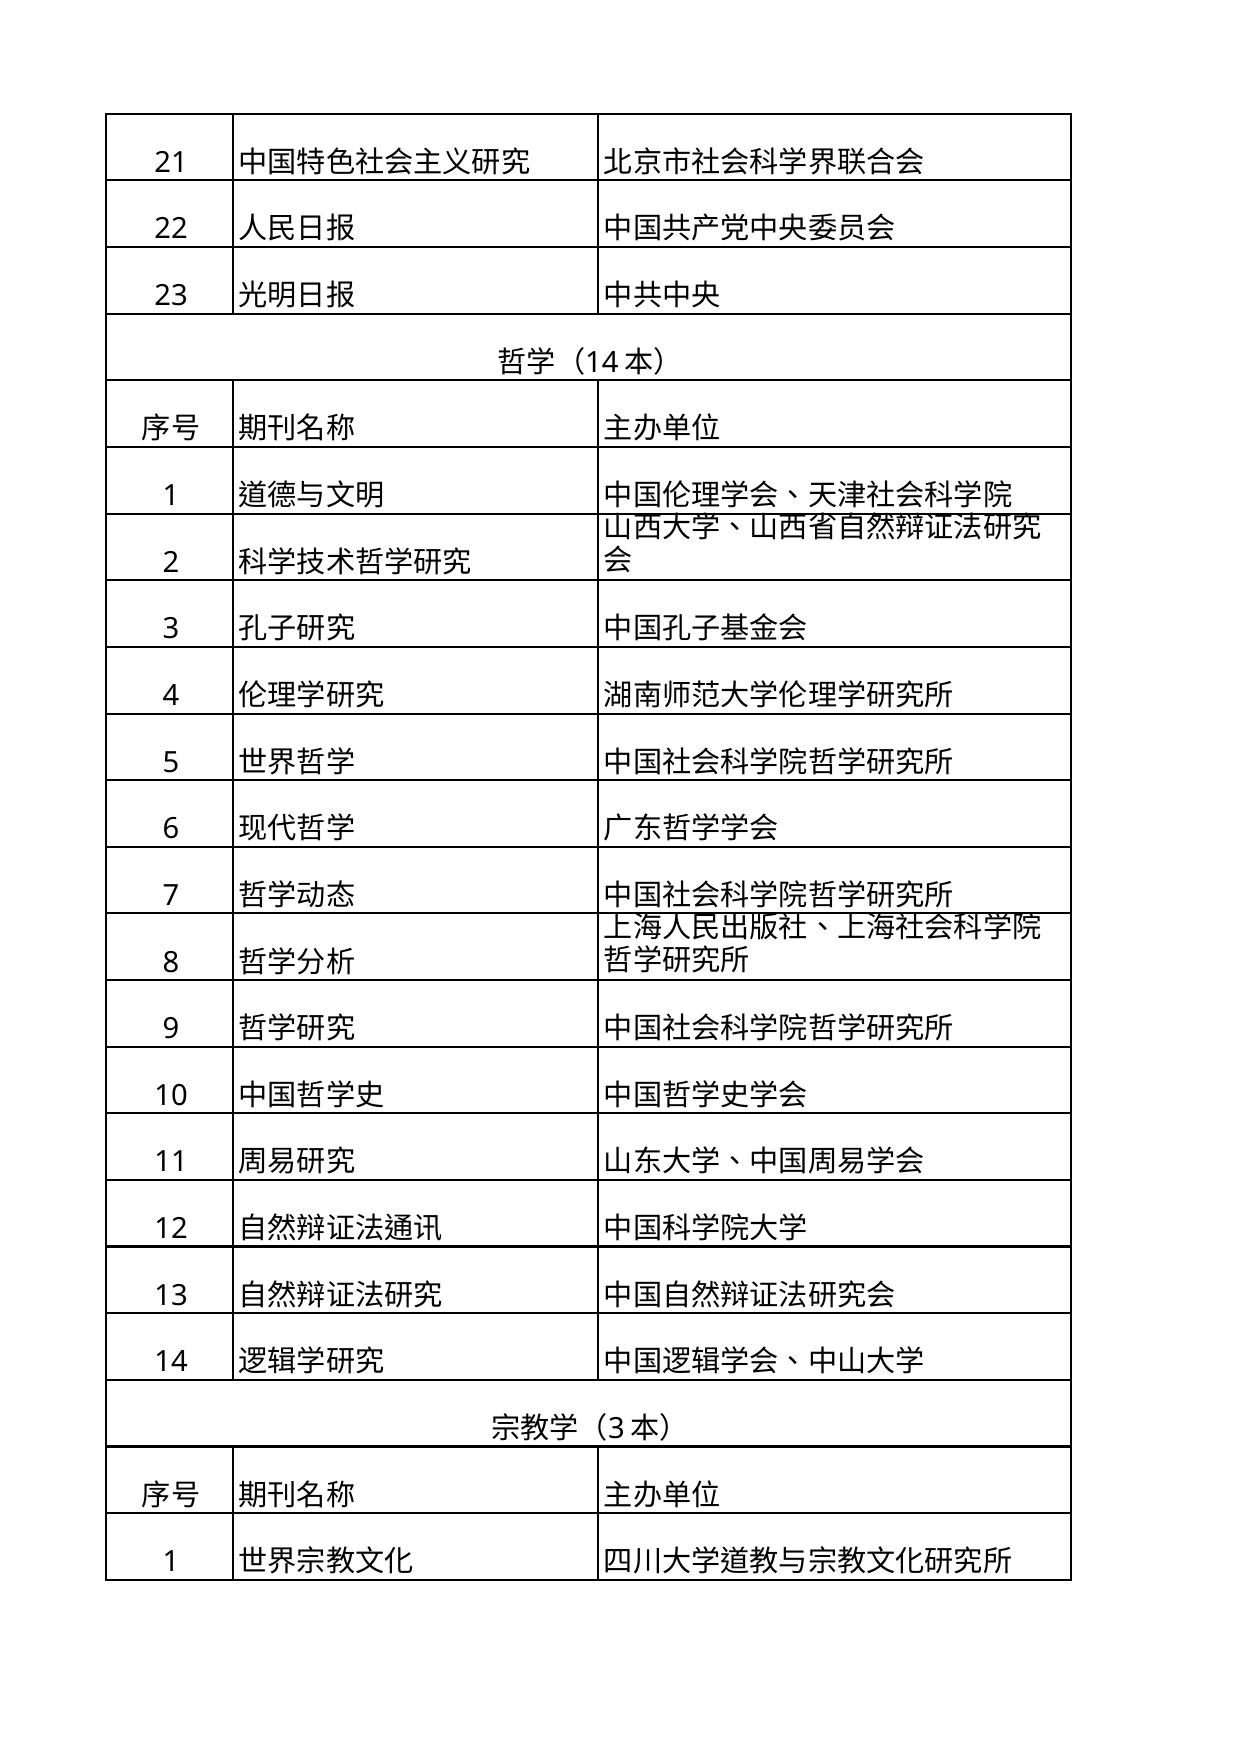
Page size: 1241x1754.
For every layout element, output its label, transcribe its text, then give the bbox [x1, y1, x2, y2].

table_cell 哲学研究 [234, 981, 597, 1046]
table_cell 中国科学院大学 [599, 1181, 1070, 1245]
table_cell 14 [107, 1314, 232, 1379]
table_cell 自然辩证法研究 [234, 1248, 597, 1312]
table_header 北京市社会科学界联合会 [599, 115, 1070, 179]
table_cell 2 [107, 515, 232, 579]
table_cell 1 [107, 448, 232, 512]
table_cell 6 [107, 781, 232, 846]
table_cell 湖南师范大学伦理学研究所 [599, 648, 1070, 712]
table_cell 宗教学（3本） [107, 1381, 1070, 1445]
table_cell 逻辑学研究 [234, 1314, 597, 1379]
table_cell 世界宗教文化 [234, 1514, 597, 1579]
table_cell 13 [107, 1248, 232, 1312]
table_cell 23 [107, 248, 232, 312]
table_cell 四川大学道教与宗教文化研究所 [599, 1514, 1070, 1579]
table_cell 道德与文明 [234, 448, 597, 512]
table_cell 11 [107, 1114, 232, 1179]
table_cell 哲学（14本） [107, 315, 1070, 379]
table_cell 期刊名称 [234, 1448, 597, 1512]
table_cell 光明日报 [234, 248, 597, 312]
table_cell 中国哲学史 [234, 1048, 597, 1112]
table_cell 世界哲学 [234, 715, 597, 779]
table_cell 现代哲学 [234, 781, 597, 846]
table_cell 22 [107, 181, 232, 246]
table_cell 广东哲学学会 [599, 781, 1070, 846]
table_cell 中国孔子基金会 [599, 581, 1070, 646]
table_cell 7 [107, 848, 232, 912]
table_cell 人民日报 [234, 181, 597, 246]
table_cell 中国社会科学院哲学研究所 [599, 848, 1070, 912]
table_cell 山东大学、中国周易学会 [599, 1114, 1070, 1179]
table_cell 8 [107, 914, 232, 979]
table_cell 中国哲学史学会 [599, 1048, 1070, 1112]
table_cell 9 [107, 981, 232, 1046]
table_cell 12 [107, 1181, 232, 1245]
table_cell 4 [107, 648, 232, 712]
table_cell 中国伦理学会、天津社会科学院 [599, 448, 1070, 512]
table_cell 3 [107, 581, 232, 646]
table_cell 中国自然辩证法研究会 [599, 1248, 1070, 1312]
table_cell 自然辩证法通讯 [234, 1181, 597, 1245]
table_header 中国特色社会主义研究 [234, 115, 597, 179]
table_cell 5 [107, 715, 232, 779]
table_cell 哲学动态 [234, 848, 597, 912]
table_cell 孔子研究 [234, 581, 597, 646]
table_cell 主办单位 [599, 1448, 1070, 1512]
table_header 21 [107, 115, 232, 179]
table_cell 周易研究 [234, 1114, 597, 1179]
table_cell 1 [107, 1514, 232, 1579]
table_cell 科学技术哲学研究 [234, 515, 597, 579]
table_cell 中共中央 [599, 248, 1070, 312]
table_cell 主办单位 [599, 381, 1070, 446]
table_cell 哲学分析 [234, 914, 597, 979]
table_cell 伦理学研究 [234, 648, 597, 712]
table_cell 中国社会科学院哲学研究所 [599, 981, 1070, 1046]
table_cell 上海人民出版社、上海社会科学院 哲学研究所 [599, 914, 1070, 979]
table_cell 序号 [107, 381, 232, 446]
table_cell 中国共产党中央委员会 [599, 181, 1070, 246]
table_cell 10 [107, 1048, 232, 1112]
table_cell 山西大学、山西省自然辩证法研究 会 [599, 515, 1070, 579]
table_cell 中国社会科学院哲学研究所 [599, 715, 1070, 779]
table_cell 期刊名称 [234, 381, 597, 446]
table_cell 中国逻辑学会、中山大学 [599, 1314, 1070, 1379]
table_cell 序号 [107, 1448, 232, 1512]
